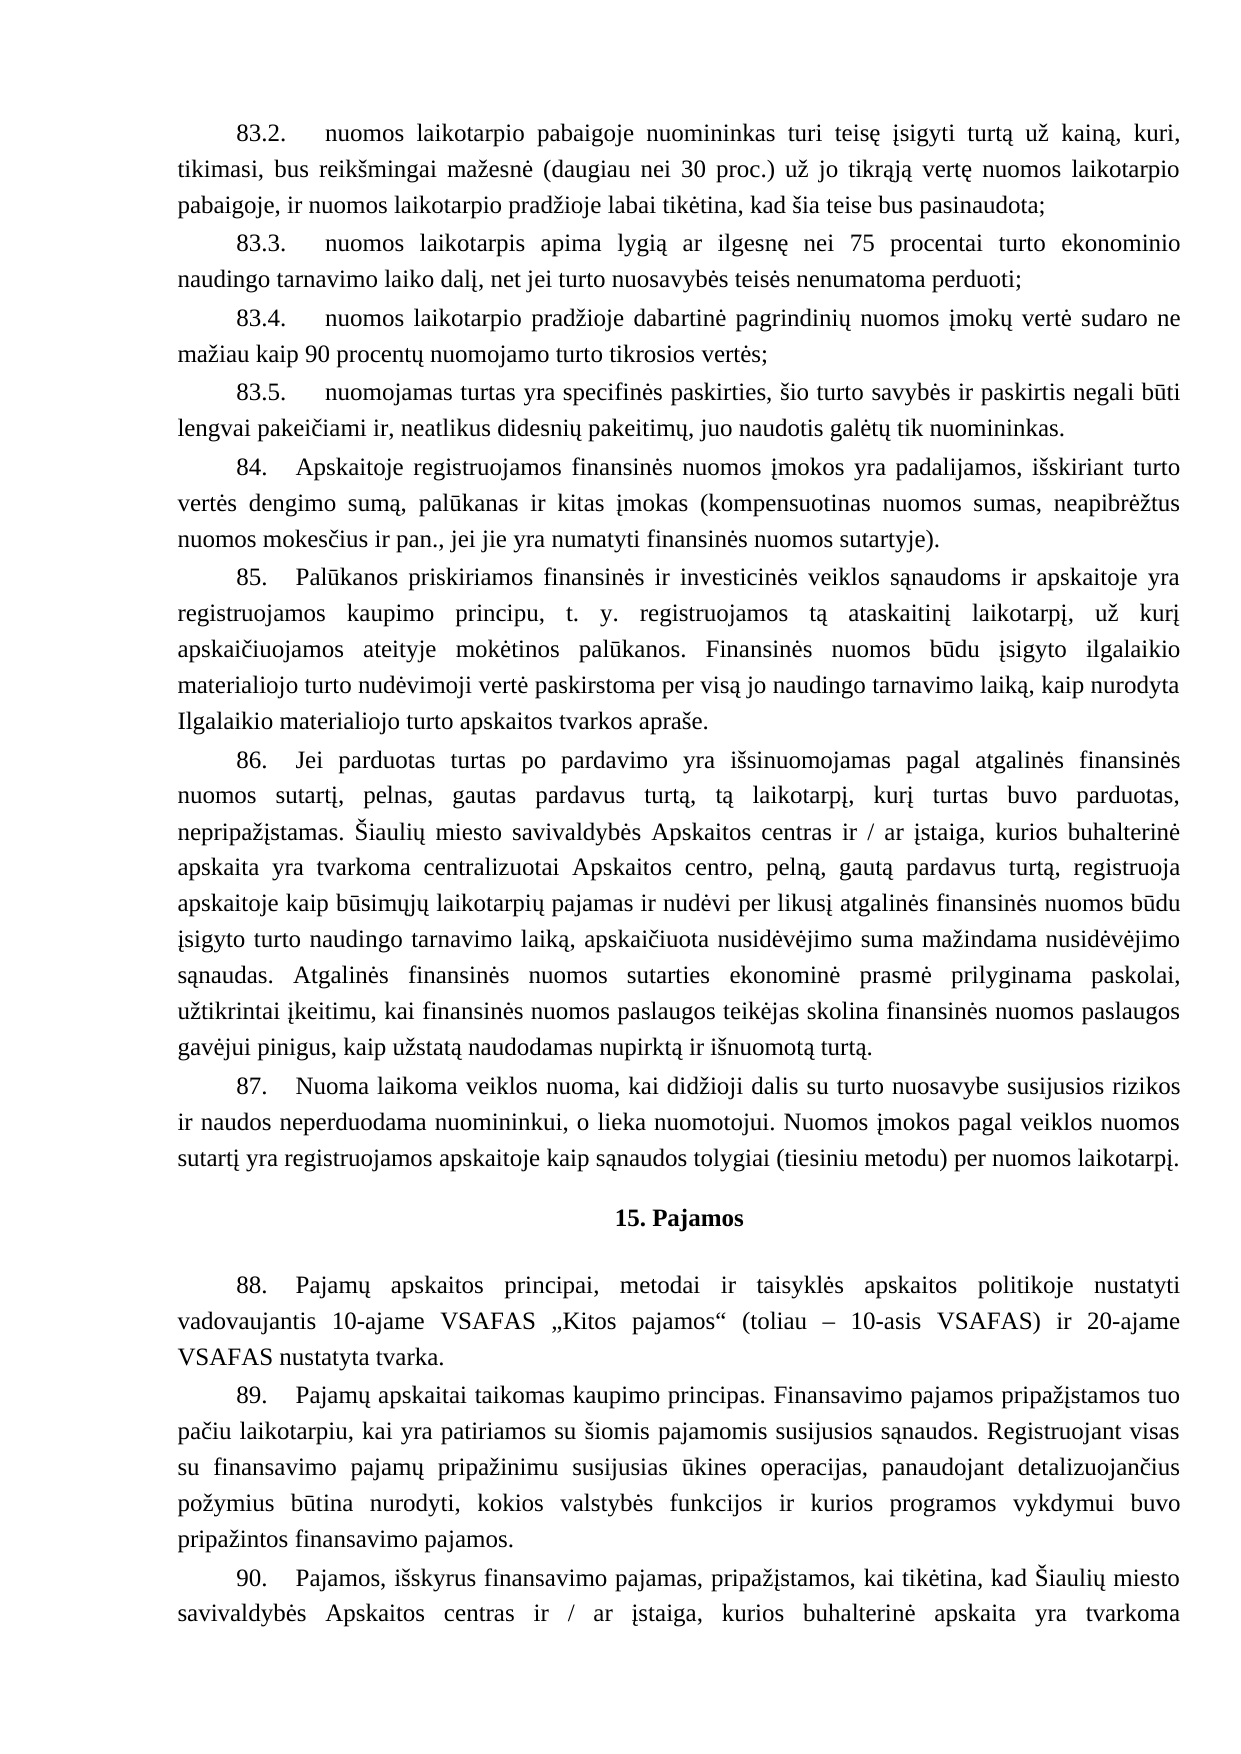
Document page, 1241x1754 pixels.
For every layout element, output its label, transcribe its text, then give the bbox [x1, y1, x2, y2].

list nuomos laikotarpio pradžioje dabartinė pagrindinių nuomos įmokų vertė sudaro ne mažiau kaip 90 procentų nuomojamo turto tikrosios vertės; [177, 303, 1181, 368]
list Apskaitoje registruojamos finansinės nuomos įmokos yra padalijamos, išskiriant turto vertės dengimo sumą, palūkanas ir kitas įmokas (kompensuotinas nuomos sumas, neapibrėžtus nuomos mokesčius ir pan., jei jie yra numatyti finansinės nuomos sutartyje). [177, 452, 1181, 553]
list nuomos laikotarpis apima lygią ar ilgesnę nei 75 procentai turto ekonominio naudingo tarnavimo laiko dalį, net jei turto nuosavybės teisės nenumatoma perduoti; [177, 228, 1181, 293]
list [177, 1563, 1181, 1627]
list nuomojamas turtas yra specifinės paskirties, šio turto savybės ir paskirtis negali būti lengvai pakeičiami ir, neatlikus didesnių pakeitimų, juo naudotis galėtų tik nuomininkas. [177, 377, 1181, 442]
list Palūkanos priskiriamos finansinės ir investicinės veiklos sąnaudoms ir apskaitoje yra registruojamos kaupimo principu, t. y. registruojamos tą ataskaitinį laikotarpį, už kurį apskaičiuojamos ateityje mokėtinos palūkanos. Finansinės nuomos būdu įsigyto ilgalaikio materialiojo turto nudėvimoji vertė paskirstoma per visą jo naudingo tarnavimo laiką, kaip nurodyta Ilgalaikio materialiojo turto apskaitos tvarkos apraše. [177, 562, 1181, 735]
list Jei parduotas turtas po pardavimo yra išsinuomojamas pagal atgalinės finansinės nuomos sutartį, pelnas, gautas pardavus turtą, tą laikotarpį, kurį turtas buvo parduotas, nepripažįstamas. Šiaulių miesto savivaldybės Apskaitos centras ir / ar įstaiga, kurios buhalterinė apskaita yra tvarkoma centralizuotai Apskaitos centro, pelną, gautą pardavus turtą, registruoja apskaitoje kaip būsimųjų laikotarpių pajamas ir nudėvi per likusį atgalinės finansinės nuomos būdu įsigyto turto naudingo tarnavimo laiką, apskaičiuota nusidėvėjimo suma mažindama nusidėvėjimo sąnaudas. Atgalinės finansinės nuomos sutarties ekonominė prasmė prilyginama paskolai, užtikrintai įkeitimu, kai finansinės nuomos paslaugos teikėjas skolina finansinės nuomos paslaugos gavėjui pinigus, kaip užstatą naudodamas nupirktą ir išnuomotą turtą. [177, 745, 1181, 1061]
list Pajamų apskaitos principai, metodai ir taisyklės apskaitos politikoje nustatyti vadovaujantis 10-ajame VSAFAS „Kitos pajamos“ (toliau – 10-asis VSAFAS) ir 20-ajame VSAFAS nustatyta tvarka. [177, 1270, 1181, 1371]
list Pajamų apskaitai taikomas kaupimo principas. Finansavimo pajamos pripažįstamos tuo pačiu laikotarpiu, kai yra patiriamos su šiomis pajamomis susijusios sąnaudos. Registruojant visas su finansavimo pajamų pripažinimu susijusias ūkines operacijas, panaudojant detalizuojančius požymius būtina nurodyti, kokios valstybės funkcijos ir kurios programos vykdymui buvo pripažintos finansavimo pajamos. [177, 1380, 1181, 1553]
subtitle Pajamos [177, 1203, 1181, 1232]
list nuomos laikotarpio pabaigoje nuomininkas turi teisę įsigyti turtą už kainą, kuri, tikimasi, bus reikšmingai mažesnė (daugiau nei 30 proc.) už jo tikrąją vertę nuomos laikotarpio pabaigoje, ir nuomos laikotarpio pradžioje labai tikėtina, kad šia teise bus pasinaudota; [177, 118, 1181, 219]
list Nuoma laikoma veiklos nuoma, kai didžioji dalis su turto nuosavybe susijusios rizikos ir naudos neperduodama nuomininkui, o lieka nuomotojui. Nuomos įmokos pagal veiklos nuomos sutartį yra registruojamos apskaitoje kaip sąnaudos tolygiai (tiesiniu metodu) per nuomos laikotarpį. [177, 1071, 1181, 1171]
